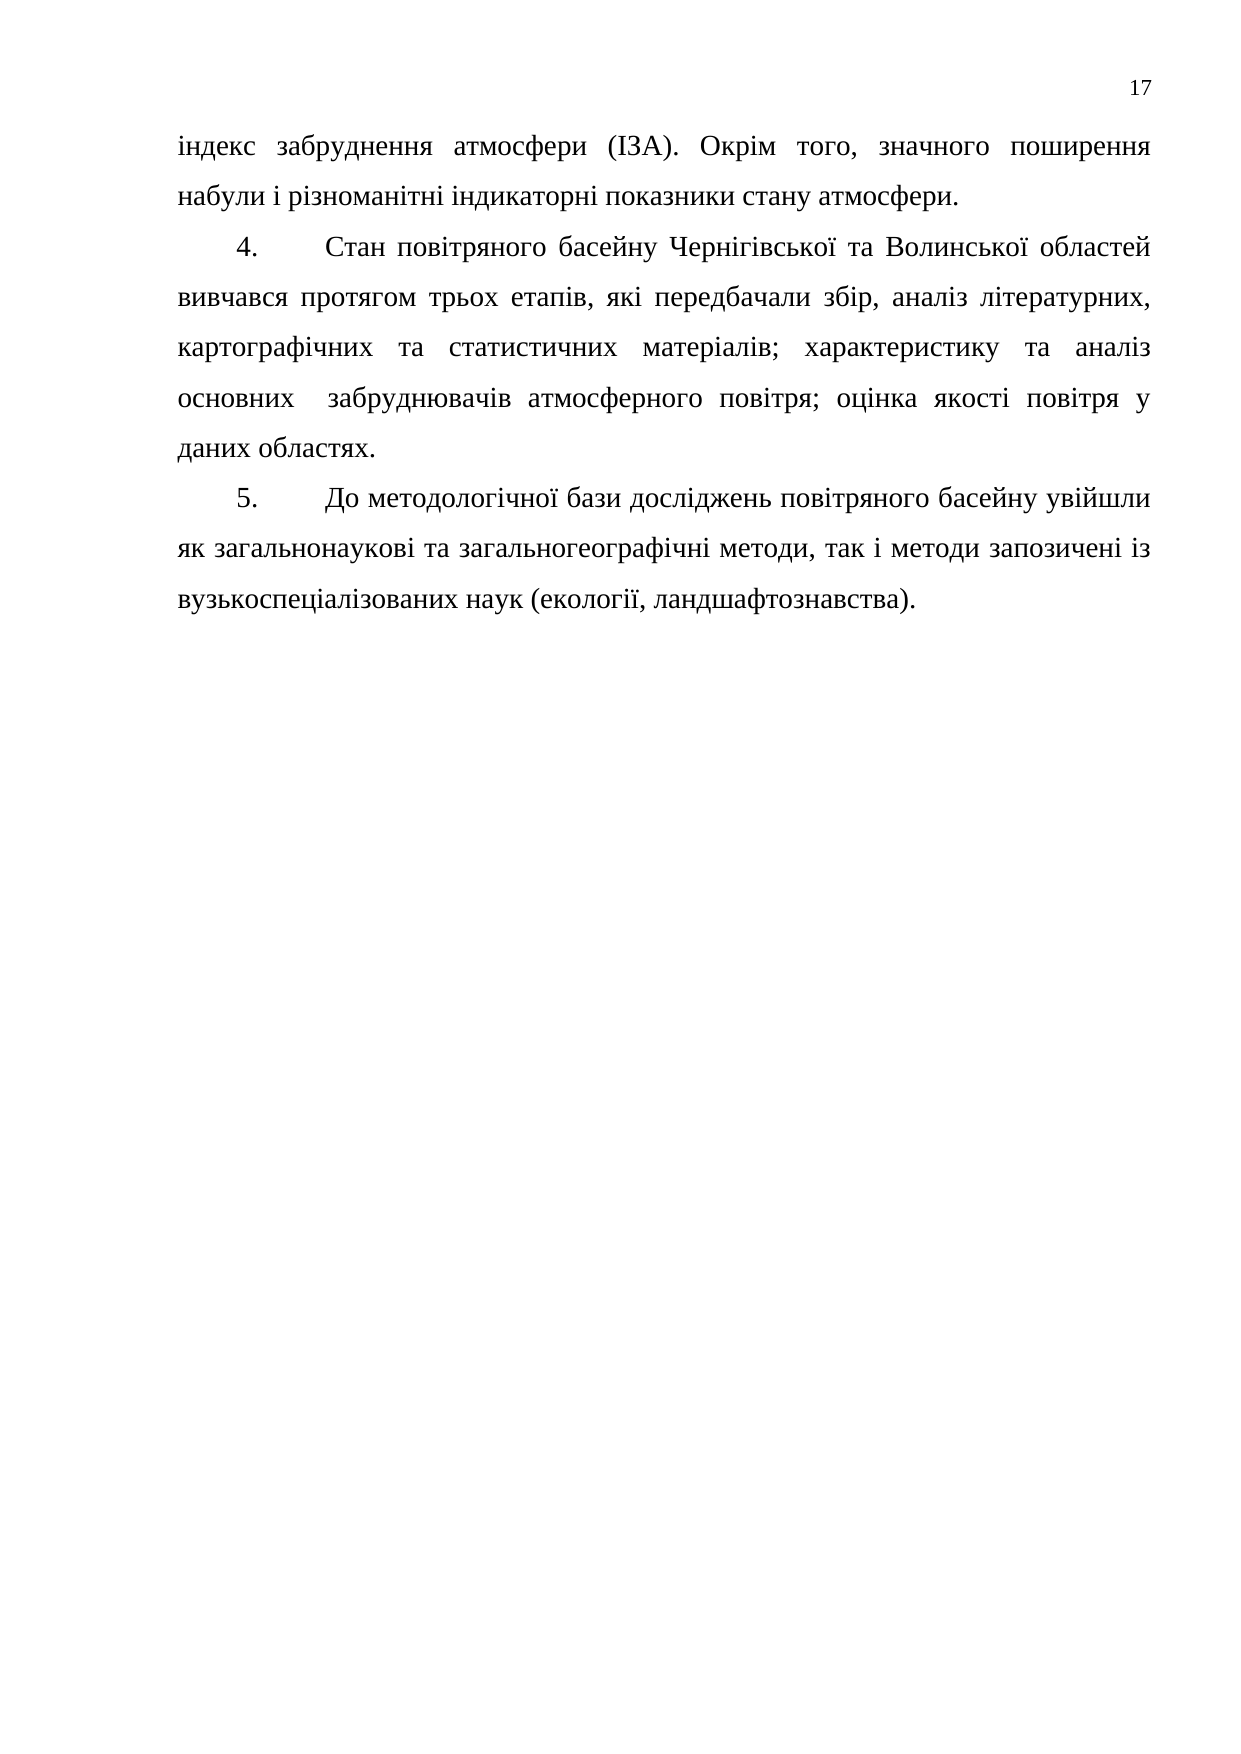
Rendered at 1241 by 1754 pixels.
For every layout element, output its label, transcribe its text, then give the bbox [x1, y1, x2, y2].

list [177, 128, 1152, 212]
list Стан повітряного басейну Чернігівської та Волинської областей вивчався протягом трьох етапів, які передбачали збір, аналіз літературних, картографічних та статистичних матеріалів; характеристику та аналіз основних забруднювачів атмосферного повітря; оцінка якості повітря у даних областях. [177, 229, 1152, 463]
list До методологічної бази досліджень повітряного басейну увійшли як загальнонаукові та загальногеографічні методи, так і методи запозичені із вузькоспеціалізованих наук (екології, ландшафтознавства). [177, 480, 1152, 614]
